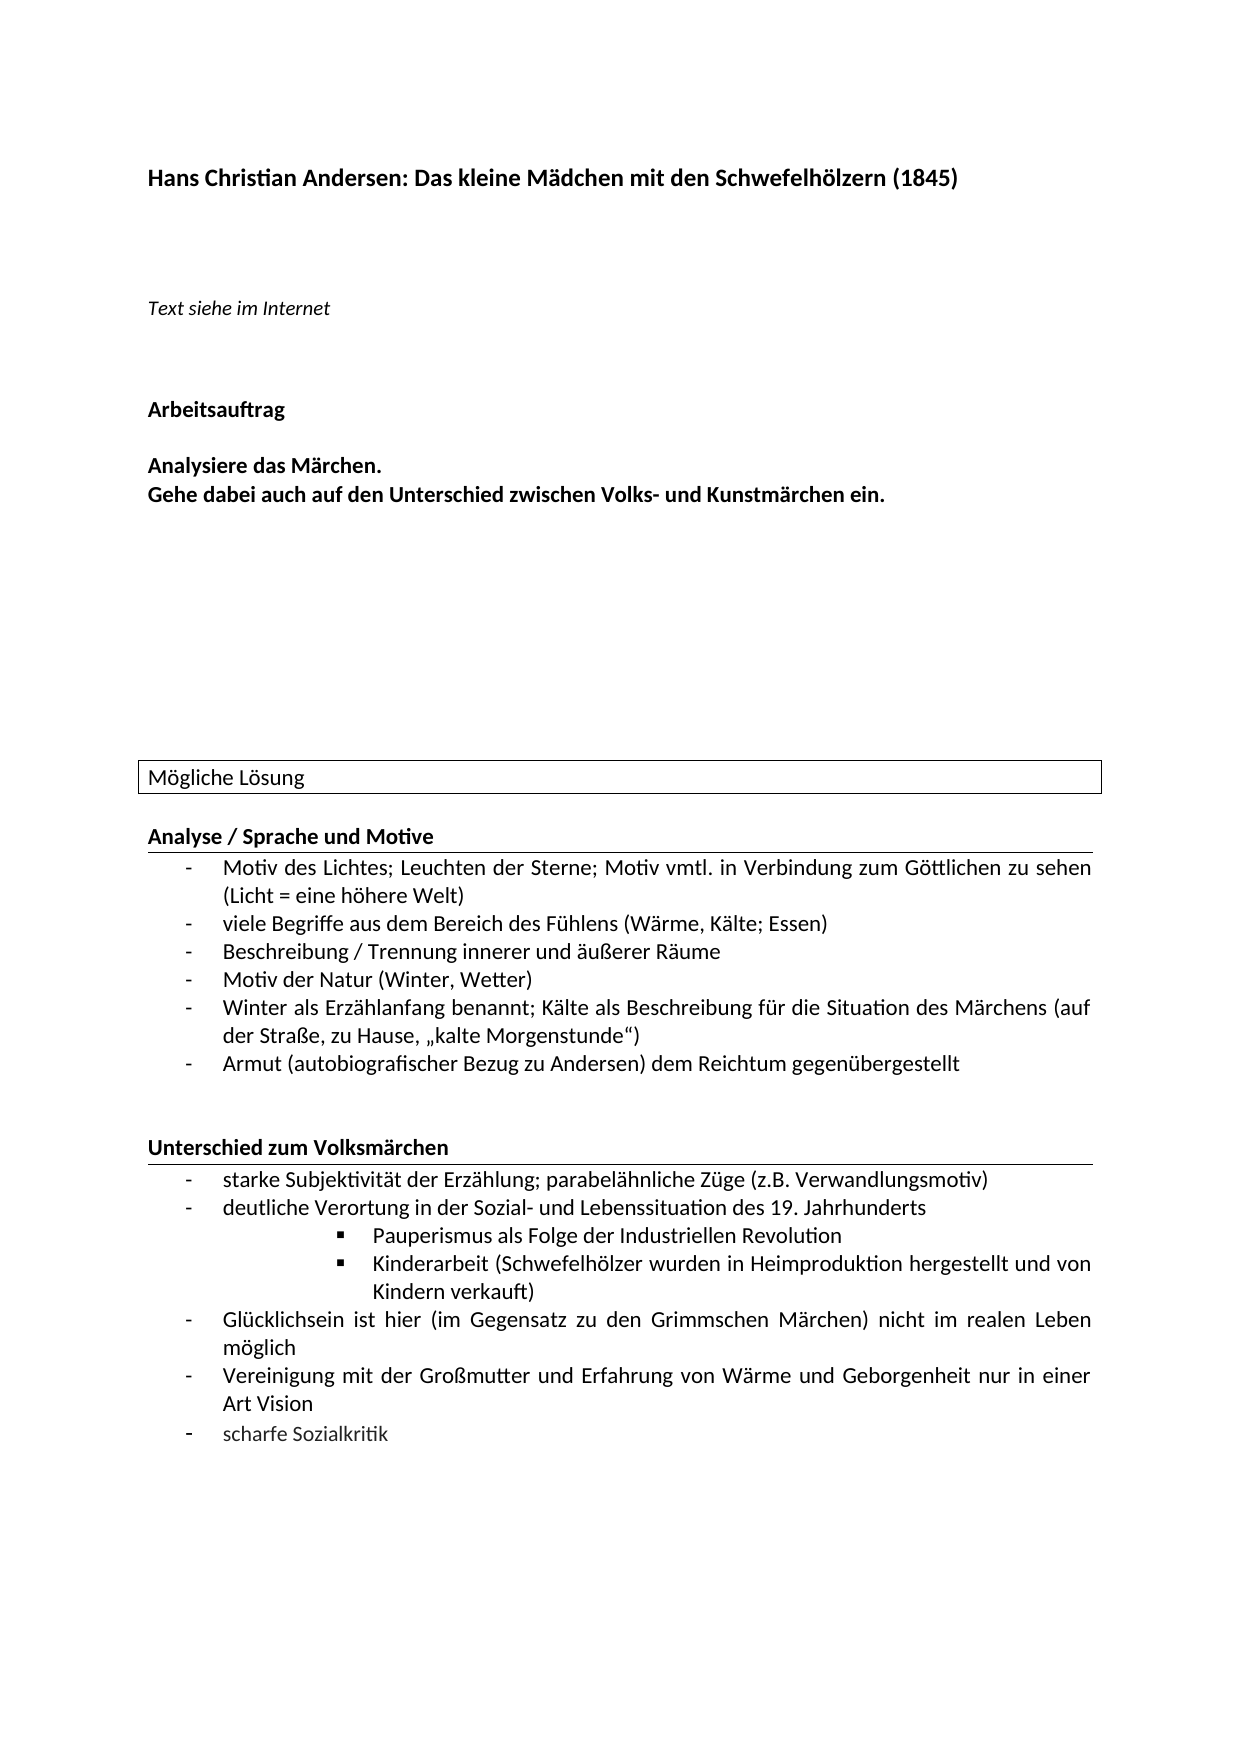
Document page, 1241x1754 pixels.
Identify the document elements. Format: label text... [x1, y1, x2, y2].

text Hans Christian Andersen: Das kleine Mädchen mit den Schwefelhölzern (1845) [148, 163, 1093, 193]
text Unterschied zum Volksmärchen [148, 1133, 1093, 1164]
list viele Begriffe aus dem Bereich des Fühlens (Wärme, Kälte; Essen) [185, 909, 1093, 937]
list Motiv der Natur (Winter, Wetter) [185, 965, 1093, 993]
list Beschreibung / Trennung innerer und äußerer Räume [185, 937, 1093, 965]
text Analysiere das Märchen. [148, 452, 1093, 480]
list Kinderarbeit (Schwefelhölzer wurden in Heimproduktion hergestellt und von Kindern verkauft) [335, 1249, 1093, 1305]
text Gehe dabei auch auf den Unterschied zwischen Volks- und Kunstmärchen ein. [148, 480, 1093, 508]
list Motiv des Lichtes; Leuchten der Sterne; Motiv vmtl. in Verbindung zum Göttlichen zu sehen (Licht = eine höhere Welt) [185, 853, 1093, 909]
list deutliche Verortung in der Sozial- und Lebenssituation des 19. Jahrhunderts [185, 1193, 1093, 1221]
text Mögliche Lösung [139, 761, 1101, 793]
list Glücklichsein ist hier (im Gegensatz zu den Grimmschen Märchen) nicht im realen Leben möglich [185, 1305, 1093, 1361]
list Winter als Erzählanfang benannt; Kälte als Beschreibung für die Situation des Märchens (auf der Straße, zu Hause, „kalte Morgenstunde“) [185, 993, 1093, 1049]
list scharfe Sozialkritik [185, 1417, 1093, 1447]
text Arbeitsauftrag [148, 396, 1093, 424]
text Text siehe im Internet [148, 283, 1093, 321]
list Vereinigung mit der Großmutter und Erfahrung von Wärme und Geborgenheit nur in einer Art Vision [185, 1361, 1093, 1417]
list starke Subjektivität der Erzählung; parabelähnliche Züge (z.B. Verwandlungsmotiv) [185, 1165, 1093, 1193]
text Analyse / Sprache und Motive [148, 822, 1093, 852]
list Pauperismus als Folge der Industriellen Revolution [335, 1221, 1093, 1249]
list Armut (autobiografischer Bezug zu Andersen) dem Reichtum gegenübergestellt [185, 1049, 1093, 1077]
